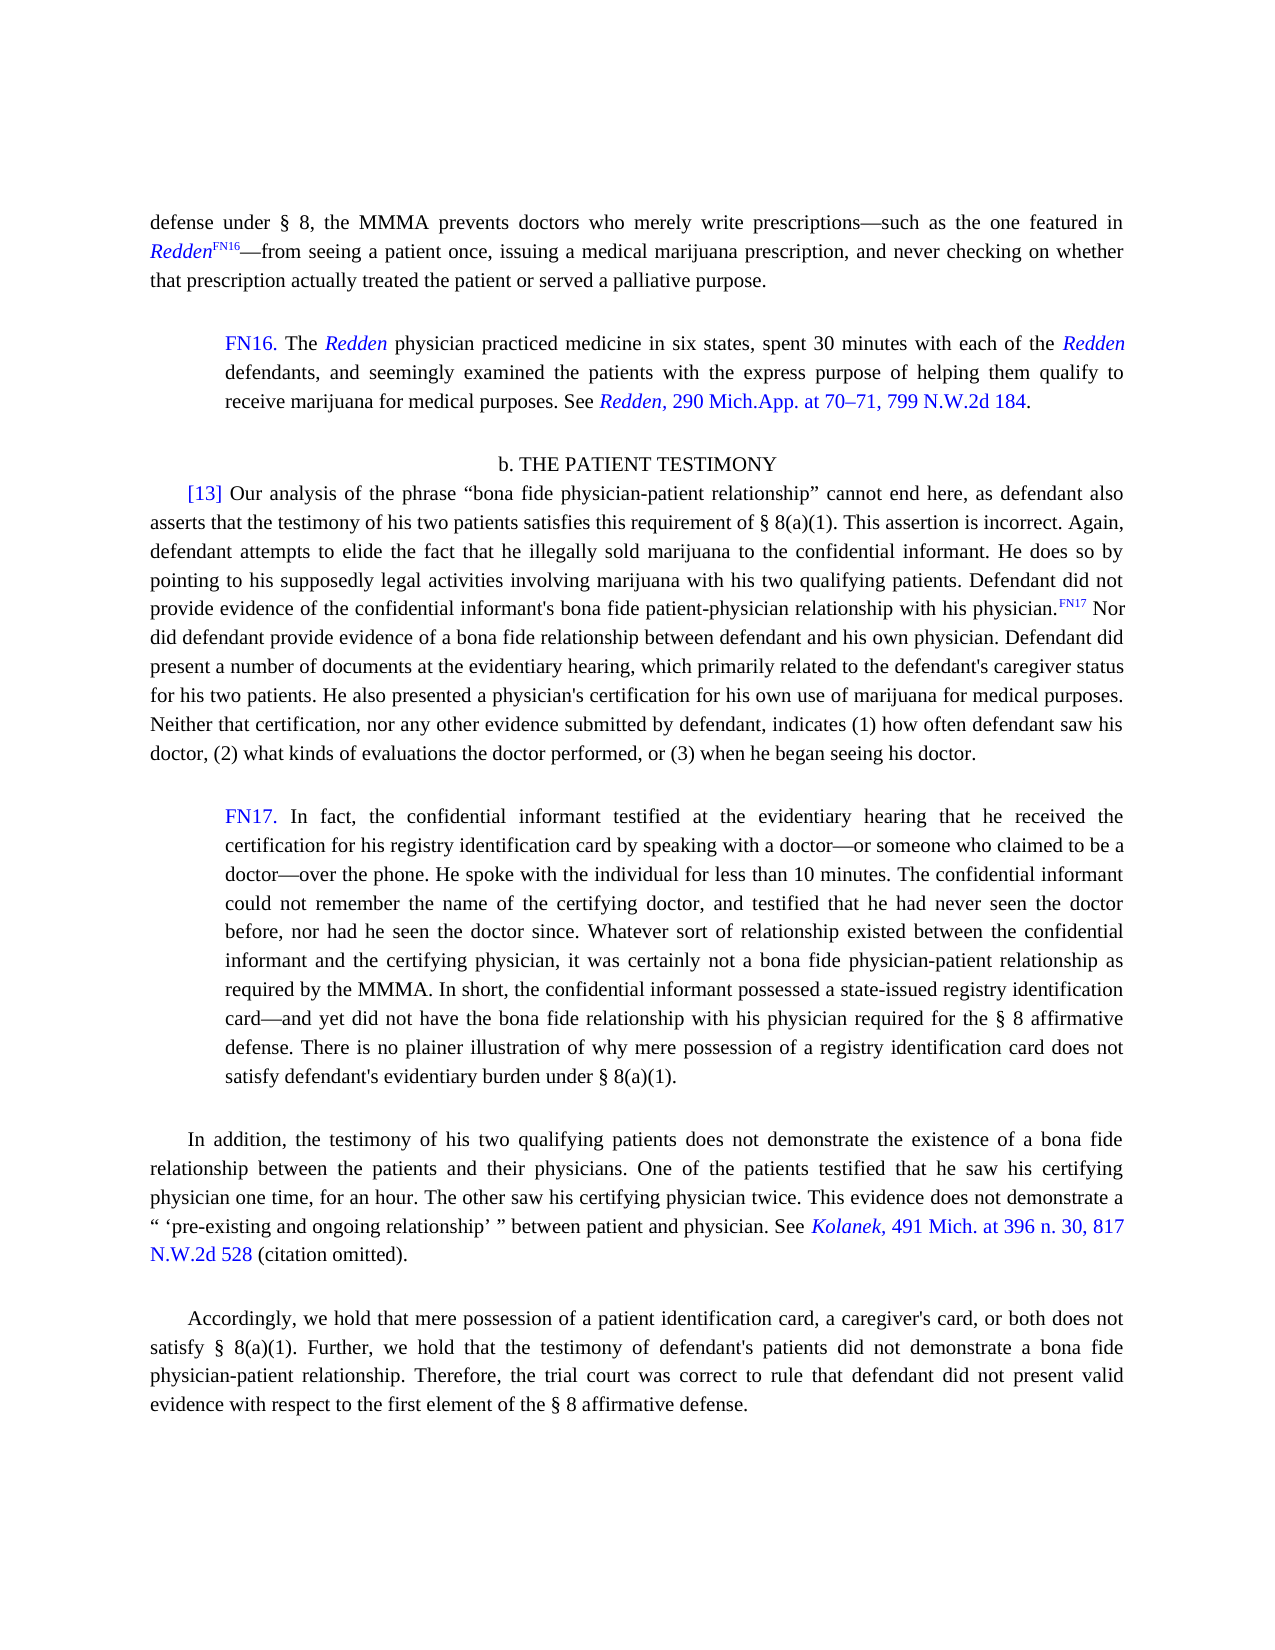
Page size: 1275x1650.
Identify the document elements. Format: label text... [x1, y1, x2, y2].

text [150, 210, 1125, 292]
text FN17. In fact, the confidential informant testified at the evidentiary hearing that he received the certification for his registry identification card by speaking with a doctor—or someone who claimed to be a doctor—over the phone. He spoke with the individual for less than 10 minutes. The confidential informant could not remember the name of the certifying doctor, and testified that he had never seen the doctor before, nor had he seen the doctor since. Whatever sort of relationship existed between the confidential informant and the certifying physician, it was certainly not a bona fide physician-patient relationship as required by the MMMA. In short, the confidential informant possessed a state-issued registry identification card—and yet did not have the bona fide relationship with his physician required for the § 8 affirmative defense. There is no plainer illustration of why mere possession of a registry identification card does not satisfy defendant's evidentiary burden under § 8(a)(1). [225, 804, 1125, 1088]
text In addition, the testimony of his two qualifying patients does not demonstrate the existence of a bona fide relationship between the patients and their physicians. One of the patients testified that he saw his certifying physician one time, for an hour. The other saw his certifying physician twice. This evidence does not demonstrate a “ ‘pre-existing and ongoing relationship’ ” between patient and physician. See Kolanek, 491 Mich. at 396 n. 30, 817 N.W.2d 528 (citation omitted). [150, 1127, 1125, 1266]
text FN16. The Redden physician practiced medicine in six states, spent 30 minutes with each of the Redden defendants, and seemingly examined the patients with the express purpose of helping them qualify to receive marijuana for medical purposes. See Redden, 290 Mich.App. at 70–71, 799 N.W.2d 184. [225, 331, 1125, 413]
text [13] Our analysis of the phrase “bona fide physician-patient relationship” cannot end here, as defendant also asserts that the testimony of his two patients satisfies this requirement of § 8(a)(1). This assertion is incorrect. Again, defendant attempts to elide the fact that he illegally sold marijuana to the confidential informant. He does so by pointing to his supposedly legal activities involving marijuana with his two qualifying patients. Defendant did not provide evidence of the confidential informant's bona fide patient-physician relationship with his physician.FN17 Nor did defendant provide evidence of a bona fide relationship between defendant and his own physician. Defendant did present a number of documents at the evidentiary hearing, which primarily related to the defendant's caregiver status for his two patients. He also presented a physician's certification for his own use of marijuana for medical purposes. Neither that certification, nor any other evidence submitted by defendant, indicates (1) how often defendant saw his doctor, (2) what kinds of evaluations the doctor performed, or (3) when he began seeing his doctor. [150, 481, 1125, 765]
text b. THE PATIENT TESTIMONY [150, 452, 1125, 476]
text Accordingly, we hold that mere possession of a patient identification card, a caregiver's card, or both does not satisfy § 8(a)(1). Further, we hold that the testimony of defendant's patients did not demonstrate a bona fide physician-patient relationship. Therefore, the trial court was correct to rule that defendant did not present valid evidence with respect to the first element of the § 8 affirmative defense. [150, 1306, 1125, 1416]
